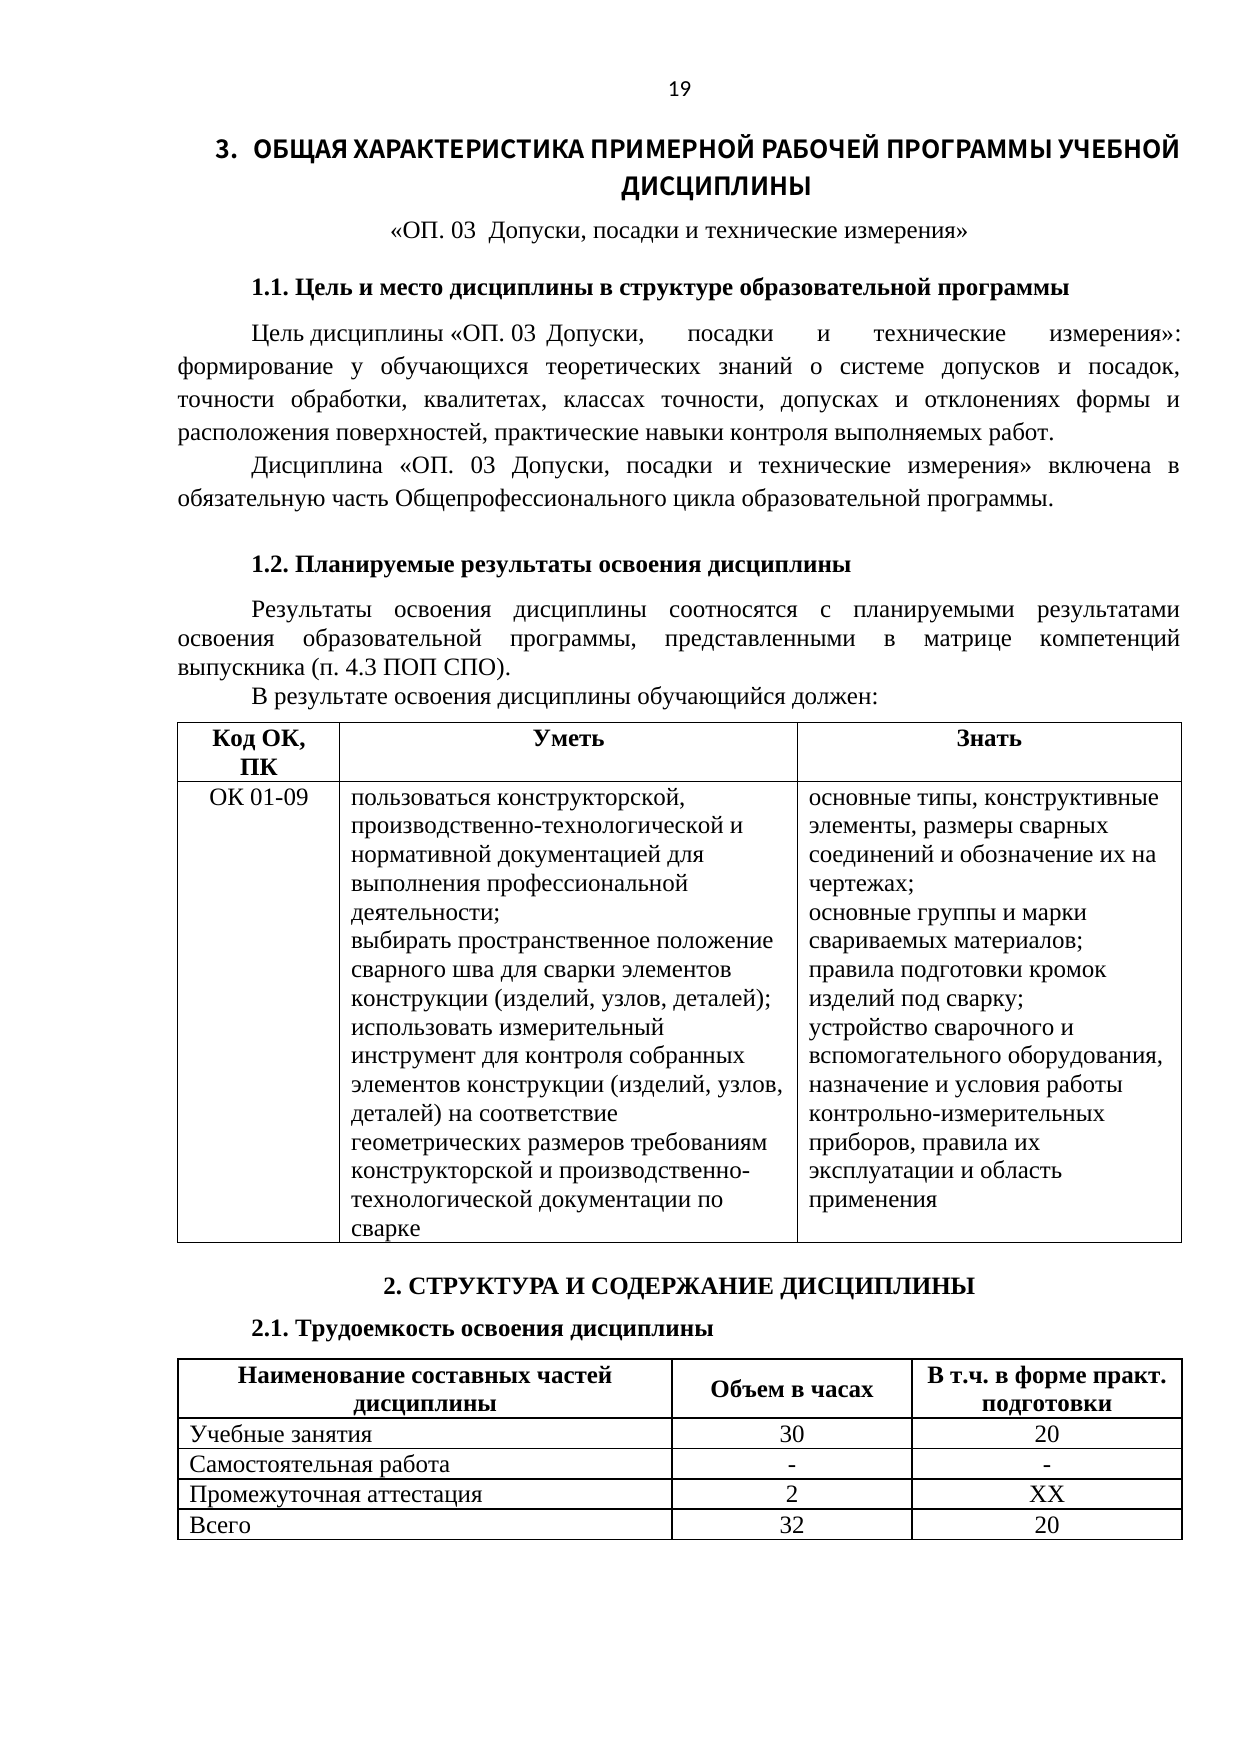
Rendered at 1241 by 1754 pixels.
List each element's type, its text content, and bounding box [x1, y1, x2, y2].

table_cell Промежуточная аттестация [179, 1480, 671, 1508]
text 1.2. Планируемые результаты освоения дисциплины [177, 549, 1181, 578]
table_cell пользоваться конструкторской, производственно-технологической и нормативной документацией для выполнения профессиональной деятельности; выбирать пространственное положение сварного шва для сварки элементов конструкции (изделий, узлов, деталей); использовать измерительный инструмент для контроля собранных элементов конструкции (изделий, узлов, деталей) на соответствие геометрических размеров требованиям конструкторской и производственно-технологической документации по сварке [340, 782, 797, 1242]
table_cell Учебные занятия [179, 1419, 671, 1448]
table_header Наименование составных частей дисциплины [179, 1360, 671, 1417]
text 2. Структура и содержание ДИСЦИПЛИНЫ [177, 1271, 1181, 1300]
table_cell 20 [913, 1510, 1181, 1538]
list Общая характеристика ПРИМЕРНОЙ РАБОЧЕЙ ПРОГРАММЫ УЧЕБНОЙ ДИСЦИПЛИНЫ [215, 130, 1181, 202]
table_header Знать [798, 723, 1181, 781]
table_cell ХХ [913, 1480, 1181, 1508]
table_cell 2 [673, 1480, 911, 1508]
text «ОП. 03 Допуски, посадки и технические измерения» [177, 215, 1181, 244]
table_header В т.ч. в форме практ. подготовки [913, 1360, 1181, 1417]
table_cell - [673, 1449, 911, 1478]
table_header Уметь [340, 723, 797, 781]
table_cell - [913, 1449, 1181, 1478]
table_header Объем в часах [673, 1360, 911, 1417]
text Результаты освоения дисциплины соотносятся с планируемыми результатами освоения образовательной программы, представленными в матрице компетенций выпускника (п. 4.3 ПОП СПО). [177, 594, 1181, 681]
table_header Код ОК, ПК [178, 723, 339, 781]
text Дисциплина «ОП. 03 Допуски, посадки и технические измерения» включена в обязательную часть Общепрофессионального цикла образовательной программы. [177, 450, 1181, 512]
table_cell 32 [673, 1510, 911, 1538]
table_cell 20 [913, 1419, 1181, 1448]
text Цель дисциплины «ОП. 03 Допуски, посадки и технические измерения»: формирование у обучающихся теоретических знаний о системе допусков и посадок, точности обработки, квалитетах, классах точности, допусках и отклонениях формы и расположения поверхностей, практические навыки контроля выполняемых работ. [177, 318, 1181, 446]
table_cell Всего [179, 1510, 671, 1538]
table_cell 30 [673, 1419, 911, 1448]
text 2.1. Трудоемкость освоения дисциплины [177, 1313, 1181, 1341]
text В результате освоения дисциплины обучающийся должен: [177, 681, 1181, 709]
table_cell основные типы, конструктивные элементы, размеры сварных соединений и обозначение их на чертежах; основные группы и марки свариваемых материалов; правила подготовки кромок изделий под сварку; устройство сварочного и вспомогательного оборудования, назначение и условия работы контрольно-измерительных приборов, правила их эксплуатации и область применения [798, 782, 1181, 1242]
table_cell ОК 01-09 [178, 782, 339, 1242]
text 1.1. Цель и место дисциплины в структуре образовательной программы [177, 272, 1181, 301]
table_cell Самостоятельная работа [179, 1449, 671, 1478]
